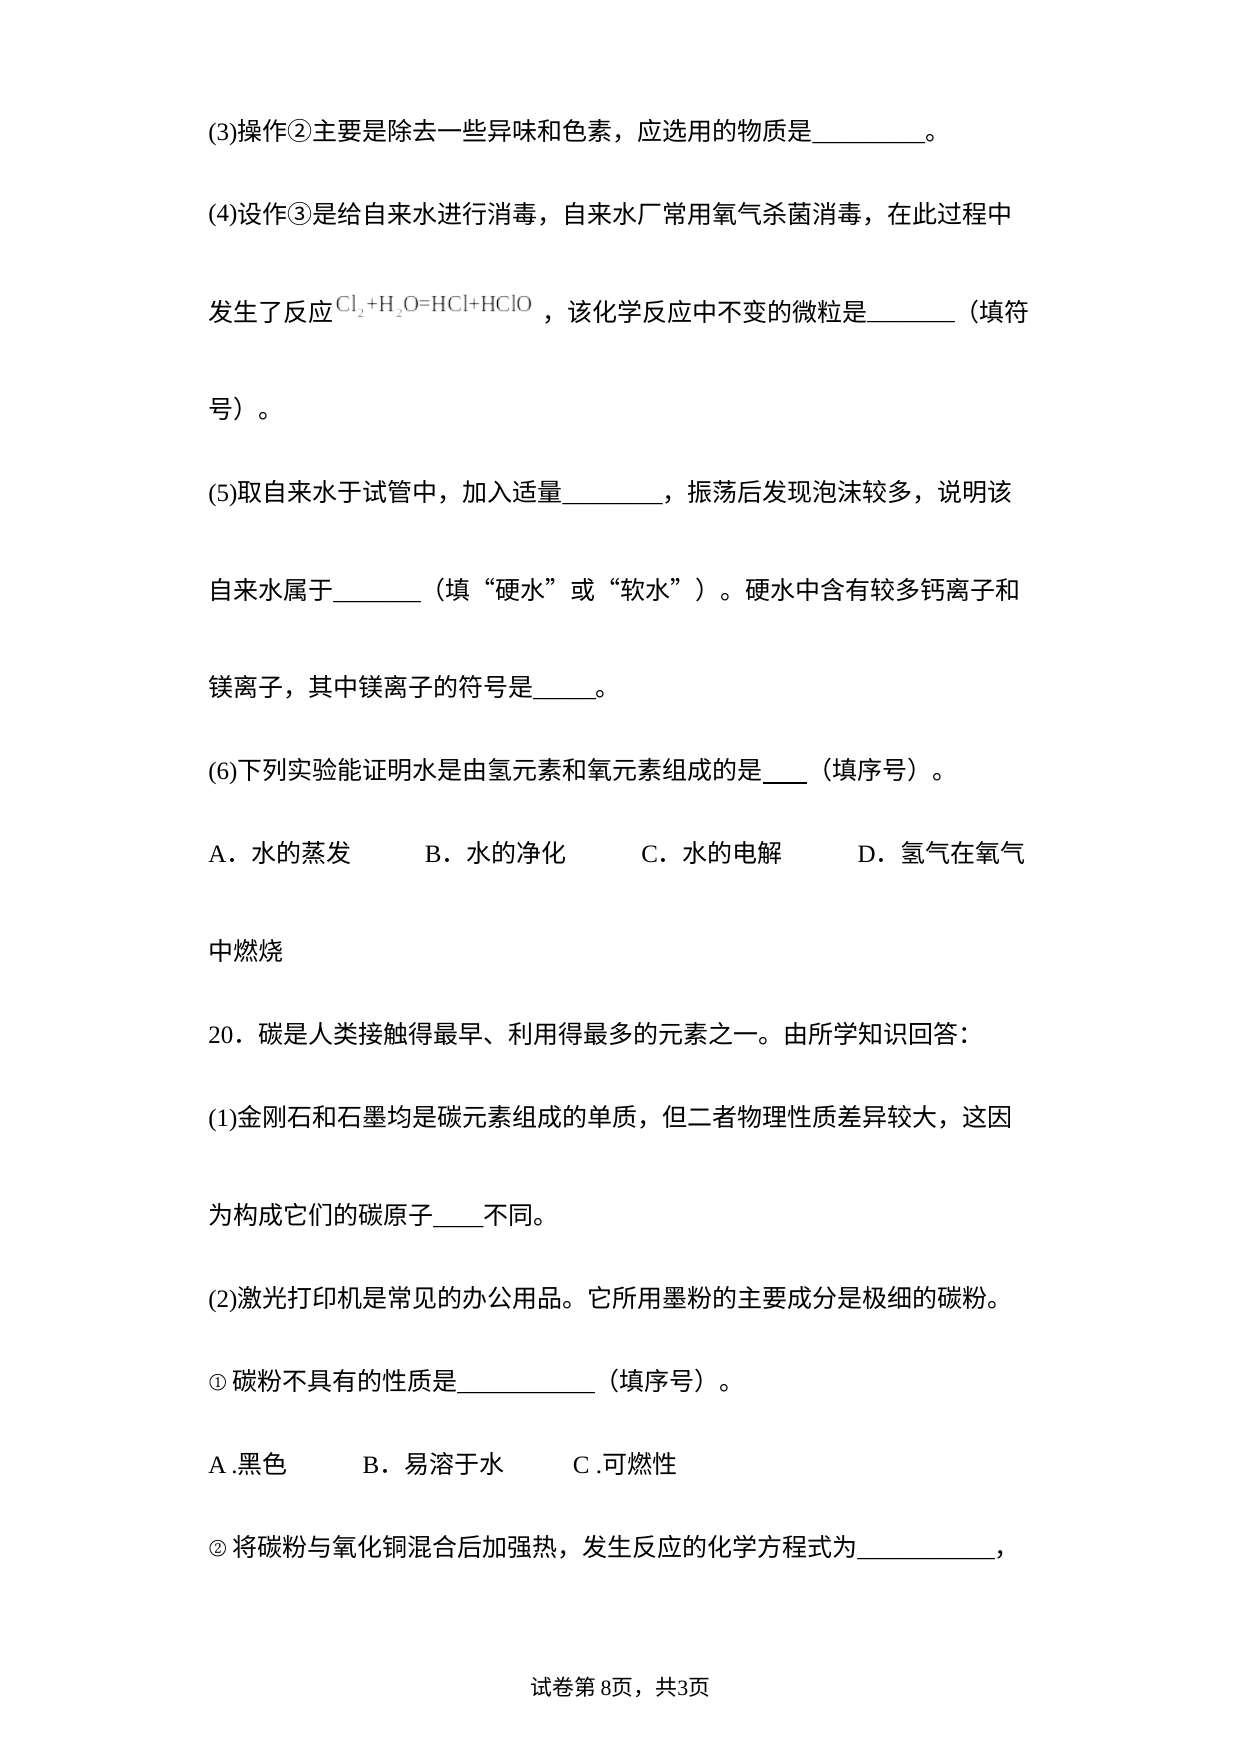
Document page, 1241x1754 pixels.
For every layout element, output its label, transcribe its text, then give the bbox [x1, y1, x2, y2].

text 20．碳是人类接触得最早、利用得最多的元素之一。由所学知识回答： [208, 1000, 1032, 1065]
text (5)取自来水于试管中，加入适量________，振荡后发现泡沫较多，说明该自来水属于_______（填“硬水”或“软水”）。硬水中含有较多钙离子和镁离子，其中镁离子的符号是_____。 [208, 458, 1032, 718]
text (2)激光打印机是常见的办公用品。它所用墨粉的主要成分是极细的碳粉。 [208, 1264, 1032, 1329]
text (4)设作③是给自来水进行消毒，自来水厂常用氧气杀菌消毒，在此过程中发生了反应 ，该化学反应中不变的微粒是_______（填符号）。 [208, 180, 1032, 440]
text (1)金刚石和石墨均是碳元素组成的单质，但二者物理性质差异较大，这因为构成它们的碳原子____不同。 [208, 1083, 1032, 1246]
text A .黑色 B．易溶于水 C .可燃性 [208, 1430, 1032, 1495]
text (6)下列实验能证明水是由氢元素和氧元素组成的是 （填序号）。 [208, 736, 1032, 801]
text ①碳粉不具有的性质是___________（填序号）。 [208, 1347, 1032, 1412]
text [208, 1513, 1032, 1578]
text A．水的蒸发 B．水的净化 C．水的电解 D．氢气在氧气中燃烧 [208, 819, 1032, 982]
text (3)操作②主要是除去一些异味和色素，应选用的物质是_________。 [208, 97, 1032, 162]
